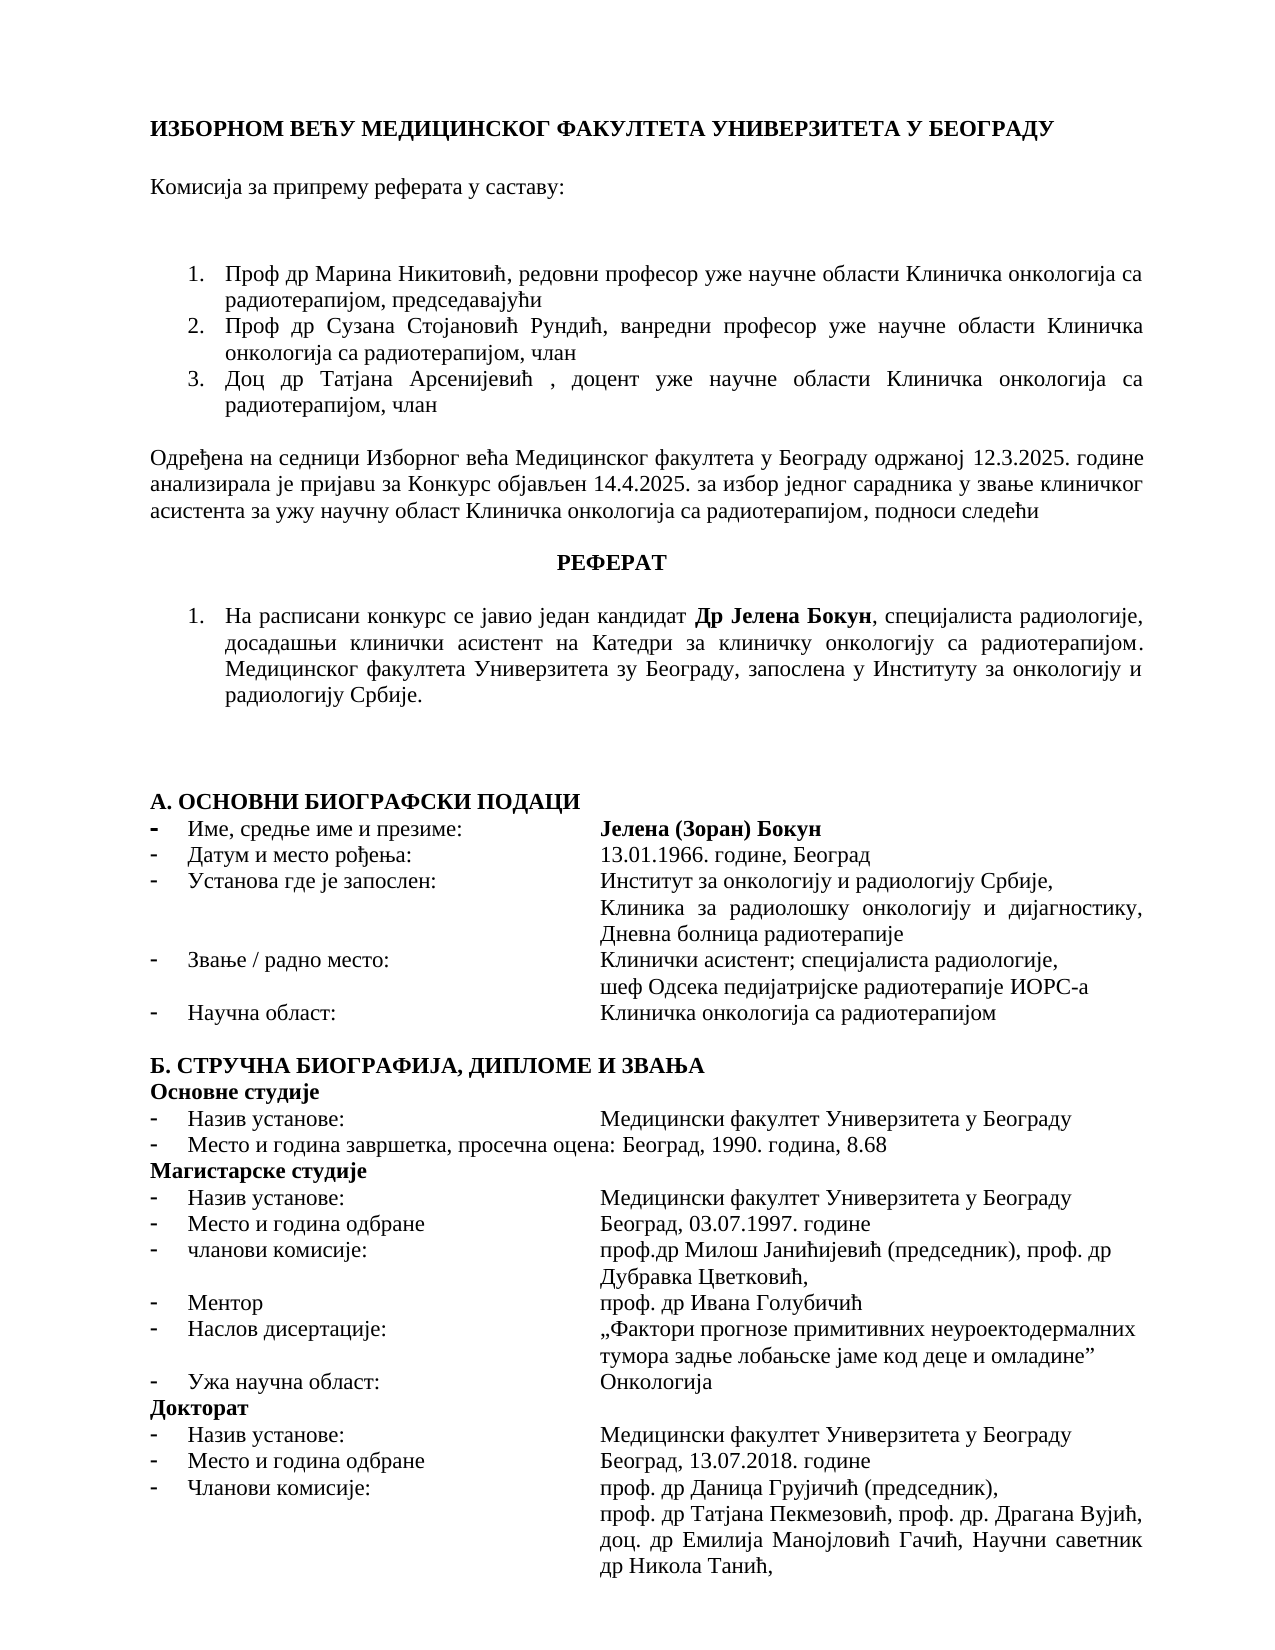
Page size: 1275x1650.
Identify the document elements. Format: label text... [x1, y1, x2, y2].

list Научна област: Клиничка онкологија са радиотерапијом [150, 999, 1144, 1026]
text Магистарске студије [150, 1157, 1144, 1184]
list Назив установе: Медицински факултет Универзитета у Београду [150, 1421, 1144, 1447]
list Датум и место рођења: 13.01.1966. године, Београд [150, 841, 1144, 867]
text Докторат [150, 1394, 1144, 1421]
list Дубравка Цветковић, [525, 1263, 1144, 1289]
list Доц др Татјана Арсенијевић , доцент уже научне области Клиничка онкологија са радиотерапијом, члан [187, 365, 1144, 418]
list Име, средње име и презиме: Јелена (Зоран) Бокун [150, 815, 1144, 841]
list Место и година завршетка, просечна оцена: Београд, 1990. година, 8.68 [150, 1131, 1144, 1157]
list Установа где је запослен: Институт за онкологију и радиологију Србије, [150, 867, 1144, 894]
list На расписани конкурс се јавио један кандидат Др Јелена Бокун, специјалиста радиологије, досадашњи клинички асистент на Катедри за клиничку онкологију са радиотерапијом. Медицинског факултета Универзитета зу Београду, запослена у Институту за онкологију и радиологију Србије. [187, 602, 1144, 708]
list Звање / радно место: Клинички асистент; специјалиста радиологије, [150, 946, 1144, 973]
list Место и година одбране Београд, 03.07.1997. године [150, 1210, 1144, 1236]
text Одређена на седници Изборног већа Медицинског факултета у Београду одржаној 12.3.2025. године анализирала је пријавu за Конкурс објављен 14.4.2025. за избор једног сарадника у звање клиничког асистента за ужу научну област Клиничка онкологија са радиотерапијом, подноси следећи [150, 444, 1144, 523]
text А. ОСНОВНИ БИОГРАФСКИ ПОДАЦИ [150, 788, 1144, 815]
list Место и година одбране Београд, 13.07.2018. године [150, 1447, 1144, 1473]
list Ментор проф. др Ивана Голубичић [150, 1289, 1144, 1315]
list тумора задње лобањске јаме код деце и омладине” [562, 1342, 1144, 1368]
text РЕФЕРАТ [150, 549, 1144, 576]
list Назив установе: Медицински факултет Универзитета у Београду [150, 1104, 1144, 1131]
list проф. др Татјана Пекмезовић, проф. др. Драгана Вујић, доц. др Емилија Манојловић Гачић, Научни саветник др Никола Танић, [600, 1500, 1144, 1579]
list Чланови комисије: проф. др Даница Грујичић (председник), [150, 1473, 1144, 1500]
list шеф Одсека педијатријске радиотерапије ИОРС-а [562, 973, 1144, 999]
list чланови комисије: проф.др Милош Јанићијевић (председник), проф. др [150, 1236, 1144, 1263]
text Основне студије [150, 1078, 1144, 1104]
list Клиника за радиолошку онкологију и дијагностику, Дневна болница радиотерапије [600, 894, 1144, 946]
text ИЗБОРНОМ ВЕЋУ МЕДИЦИНСКОГ ФАКУЛТЕТА УНИВЕРЗИТЕТА У БЕОГРАДУ [150, 115, 1144, 141]
list Ужа научна област: Онкологија [150, 1368, 1144, 1394]
list Проф др Марина Никитовић, редовни професор уже научне области Клиничка онкологија са радиотерапијом, председавајући [187, 259, 1144, 312]
list Наслов дисертације: „Фактори прогнозе примитивних неуроектодермалних [150, 1315, 1144, 1342]
list Назив установе: Медицински факултет Универзитета у Београду [150, 1184, 1144, 1210]
list Проф др Сузана Стојановић Рундић, ванредни професор уже научне области Клиничка онкологија са радиотерапијом, члан [187, 312, 1144, 365]
text Комисија за припрему реферата у саставу: [150, 173, 1144, 199]
text Б. СТРУЧНА БИОГРАФИЈА, ДИПЛОМЕ И ЗВАЊА [150, 1052, 1144, 1078]
